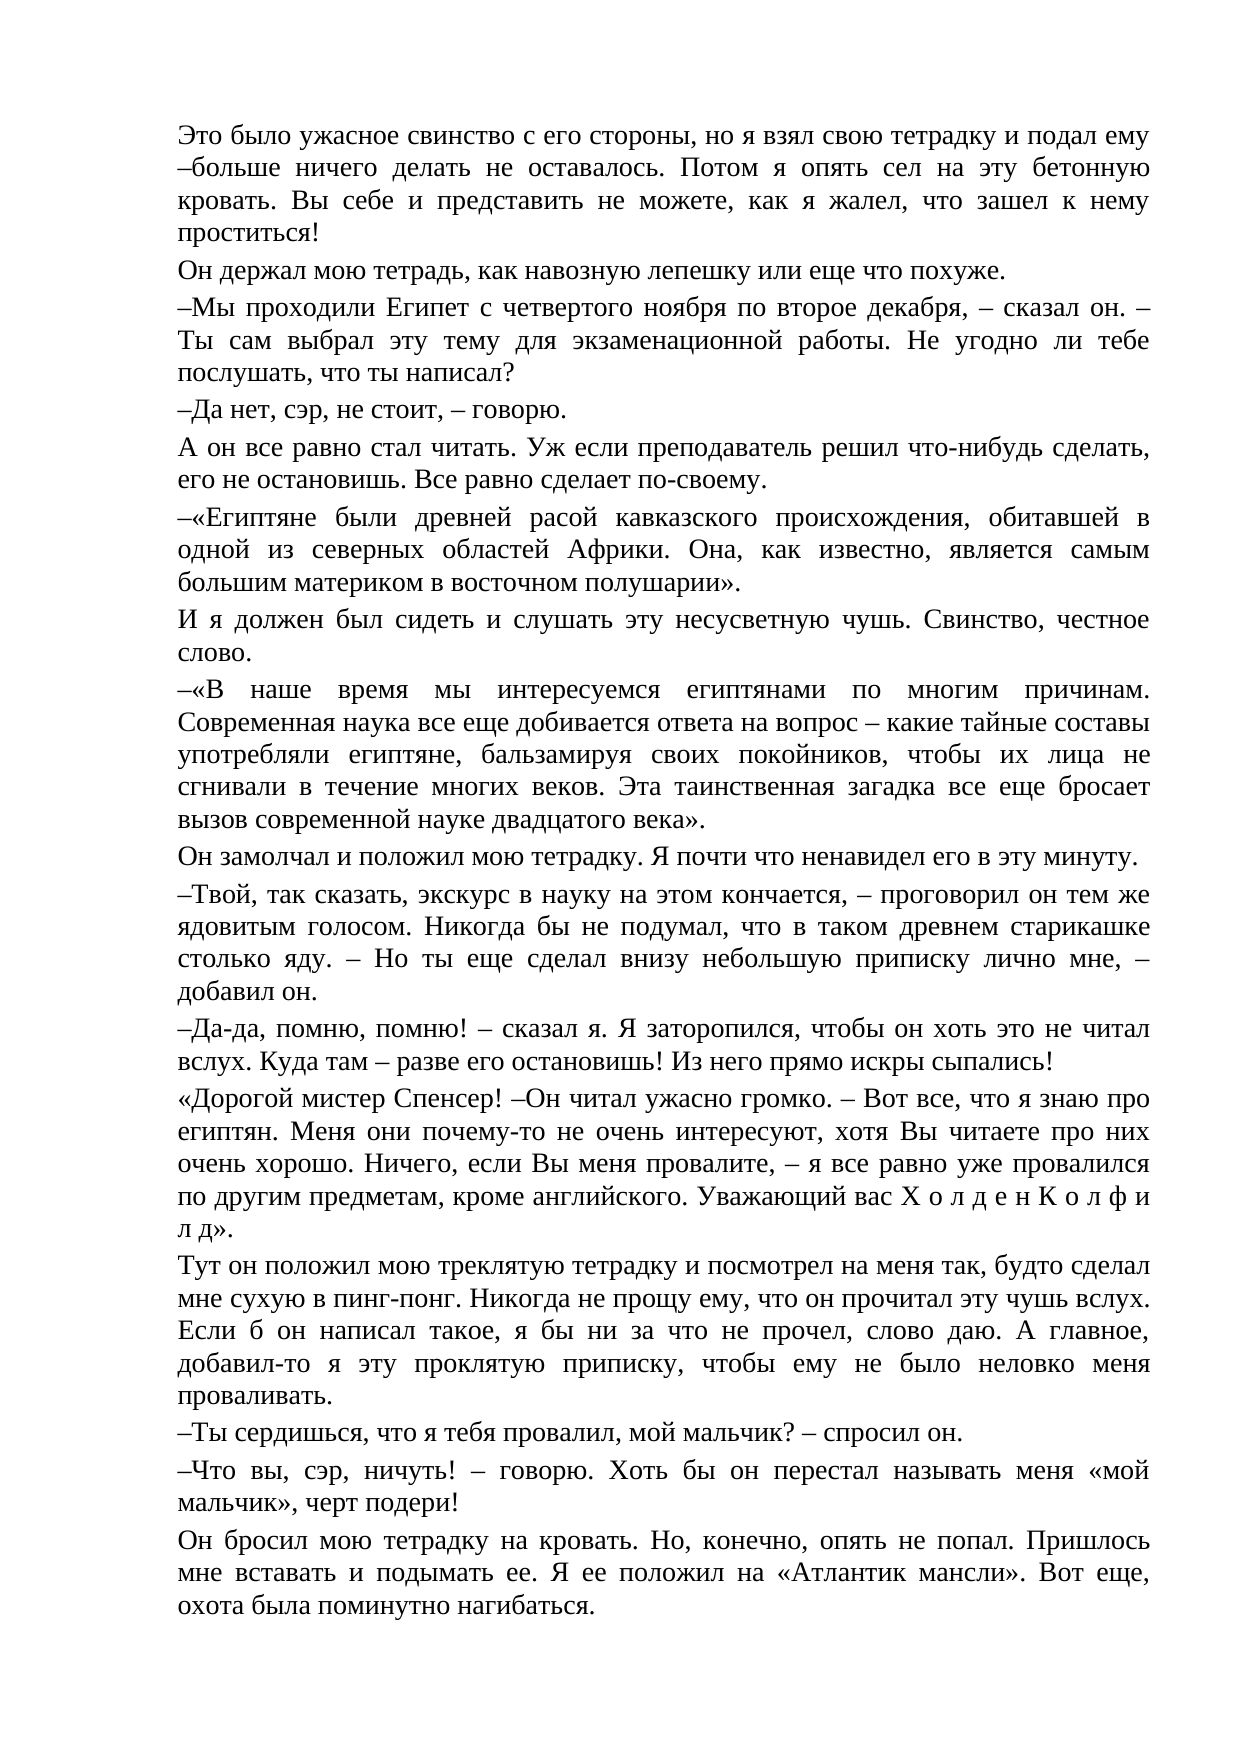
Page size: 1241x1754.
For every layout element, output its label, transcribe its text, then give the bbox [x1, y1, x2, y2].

text –Да нет, сэр, не стоит, – говорю. [177, 393, 1152, 425]
text И я должен был сидеть и слушать эту несусветную чушь. Свинство, честное слово. [177, 602, 1152, 667]
text Тут он положил мою треклятую тетрадку и посмотрел на меня так, будто сделал мне сухую в пинг-понг. Никогда не прощу ему, что он прочитал эту чушь вслух. Если б он написал такое, я бы ни за что не прочел, слово даю. А главное, добавил-то я эту проклятую приписку, чтобы ему не было неловко меня проваливать. [177, 1248, 1152, 1410]
text Он бросил мою тетрадку на кровать. Но, конечно, опять не попал. Пришлось мне вставать и подымать ее. Я ее положил на «Атлантик мансли». Вот еще, охота была поминутно нагибаться. [177, 1523, 1152, 1620]
text –Ты сердишься, что я тебя провалил, мой мальчик? – спросил он. [177, 1416, 1152, 1448]
text А он все равно стал читать. Уж если преподаватель решил что-нибудь сделать, его не остановишь. Все равно сделает по-своему. [177, 430, 1152, 495]
text –Что вы, сэр, ничуть! – говорю. Хоть бы он перестал называть меня «мой мальчик», черт подери! [177, 1453, 1152, 1518]
text Он держал мою тетрадь, как навозную лепешку или еще что похуже. [177, 253, 1152, 285]
text «Дорогой мистер Спенсер! –Он читал ужасно громко. – Вот все, что я знаю про египтян. Меня они почему-то не очень интересуют, хотя Вы читаете про них очень хорошо. Ничего, если Вы меня провалите, – я все равно уже провалился по другим предметам, кроме английского. Уважающий вас Х о л д е н К о л ф и л д». [177, 1081, 1152, 1243]
text Он замолчал и положил мою тетрадку. Я почти что ненавидел его в эту минуту. [177, 839, 1152, 872]
text –«В наше время мы интересуемся египтянами по многим причинам. Современная наука все еще добивается ответа на вопрос – какие тайные составы употребляли египтяне, бальзамируя своих покойников, чтобы их лица не сгнивали в течение многих веков. Эта таинственная загадка все еще бросает вызов современной науке двадцатого века». [177, 672, 1152, 834]
text –Твой, так сказать, экскурс в науку на этом кончается, – проговорил он тем же ядовитым голосом. Никогда бы не подумал, что в таком древнем старикашке столько яду. – Но ты еще сделал внизу небольшую приписку лично мне, – добавил он. [177, 877, 1152, 1006]
text –«Египтяне были древней расой кавказского происхождения, обитавшей в одной из северных областей Африки. Она, как известно, является самым большим материком в восточном полушарии». [177, 500, 1152, 597]
text Это было ужасное свинство с его стороны, но я взял свою тетрадку и подал ему –больше ничего делать не оставалось. Потом я опять сел на эту бетонную кровать. Вы себе и представить не можете, как я жалел, что зашел к нему проститься! [177, 118, 1152, 248]
text –Мы проходили Египет с четвертого ноября по второе декабря, – сказал он. – Ты сам выбрал эту тему для экзаменационной работы. Не угодно ли тебе послушать, что ты написал? [177, 290, 1152, 387]
text –Да-да, помню, помню! – сказал я. Я заторопился, чтобы он хоть это не читал вслух. Куда там – разве его остановишь! Из него прямо искры сыпались! [177, 1011, 1152, 1076]
